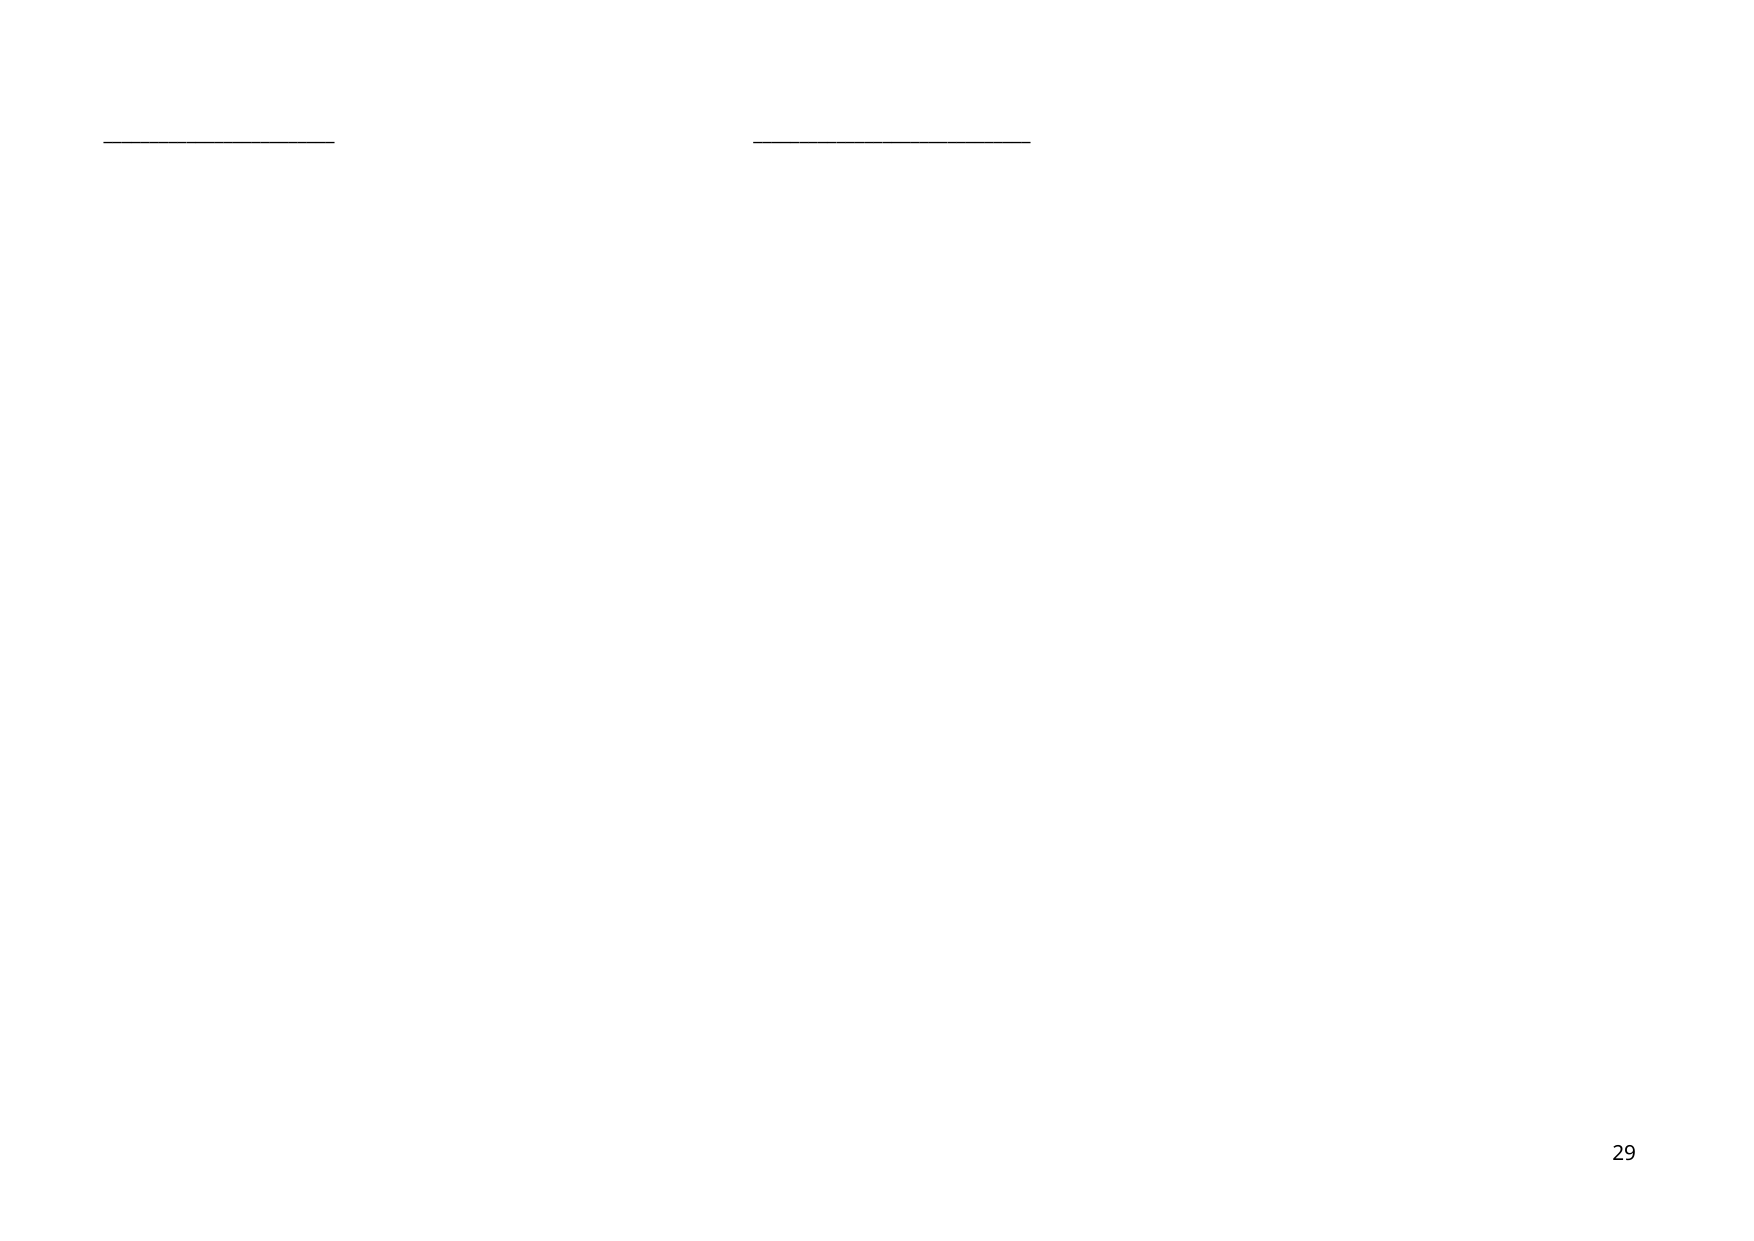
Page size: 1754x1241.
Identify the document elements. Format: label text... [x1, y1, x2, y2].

text _________________________ ______________________________ [103, 118, 1636, 147]
